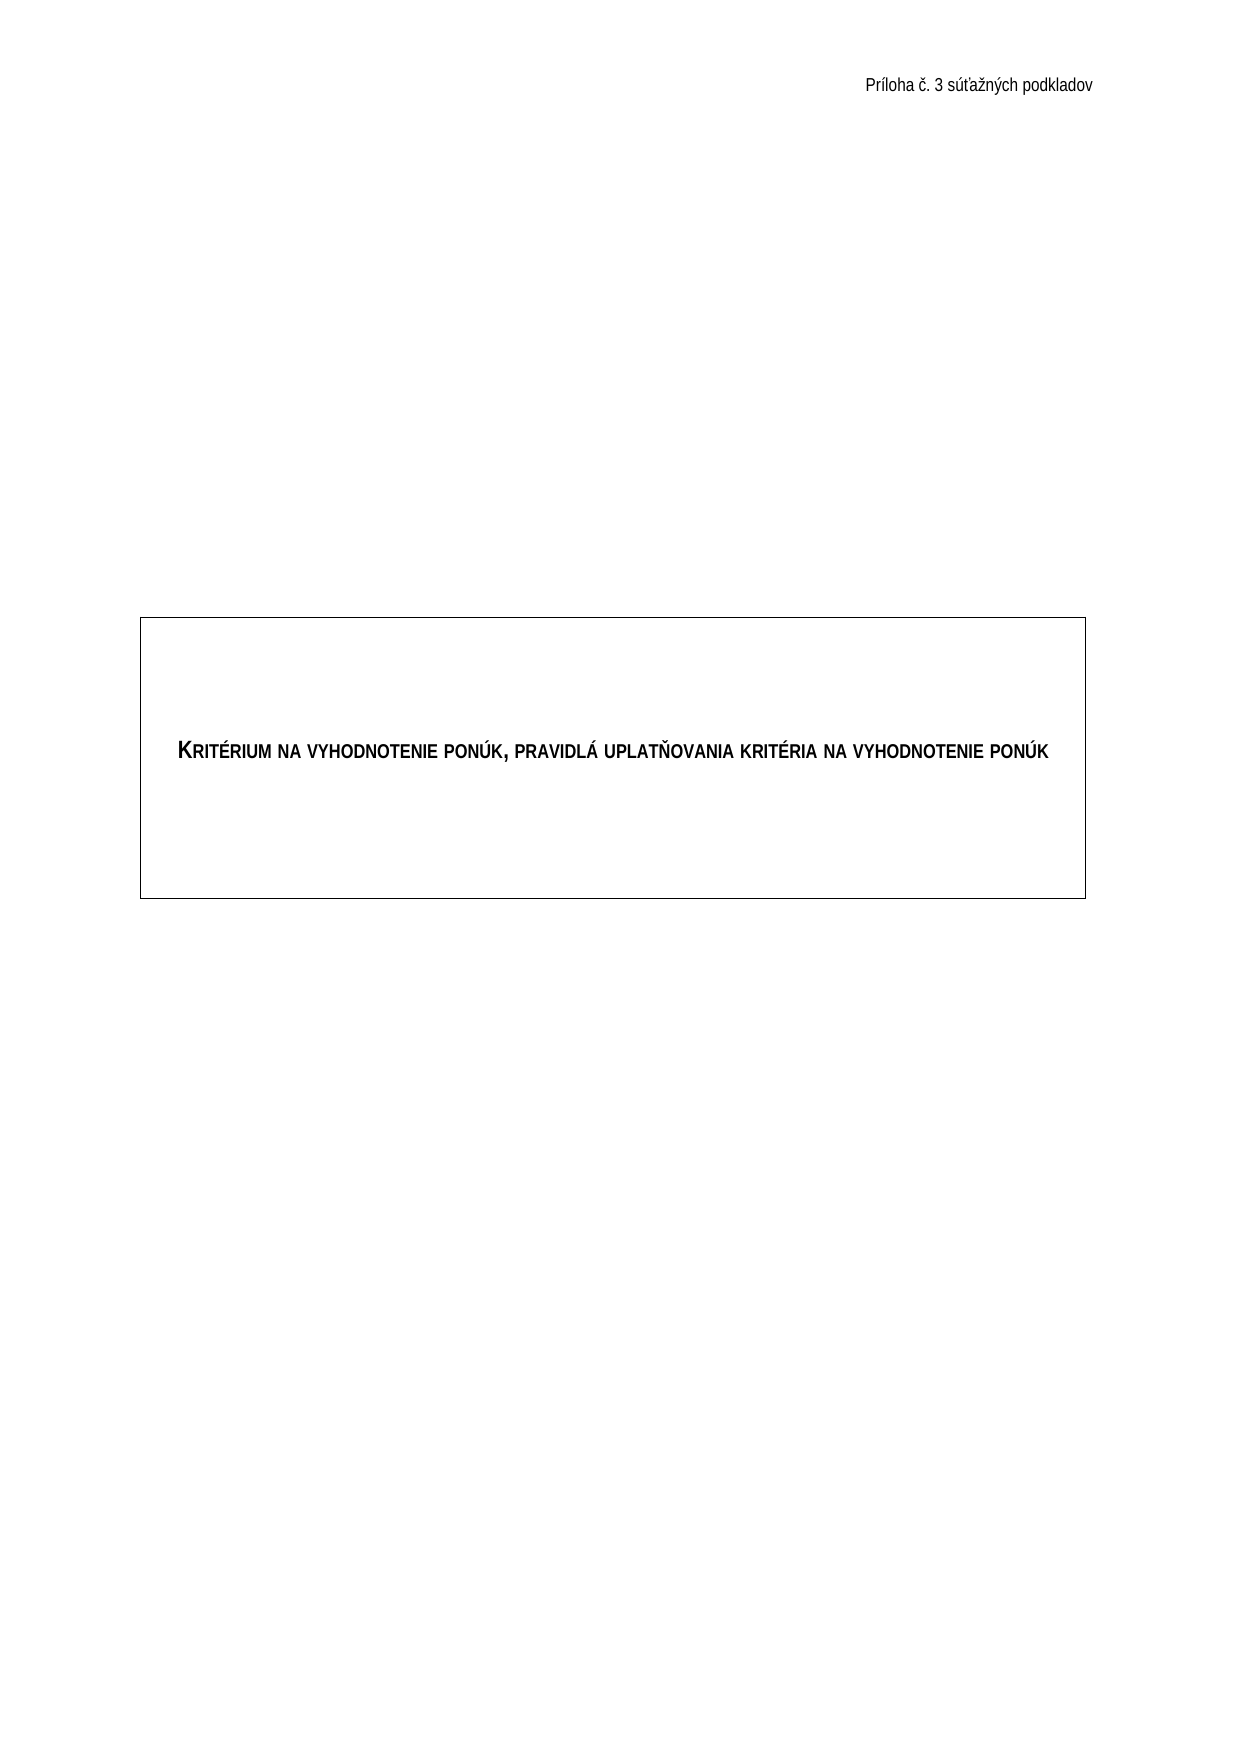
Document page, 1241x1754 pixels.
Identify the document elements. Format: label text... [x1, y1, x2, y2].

table_header Kritérium na vyhodnotenie ponúk, pravidlá uplatňovania kritéria na vyhodnotenie ponúk [141, 618, 1085, 898]
